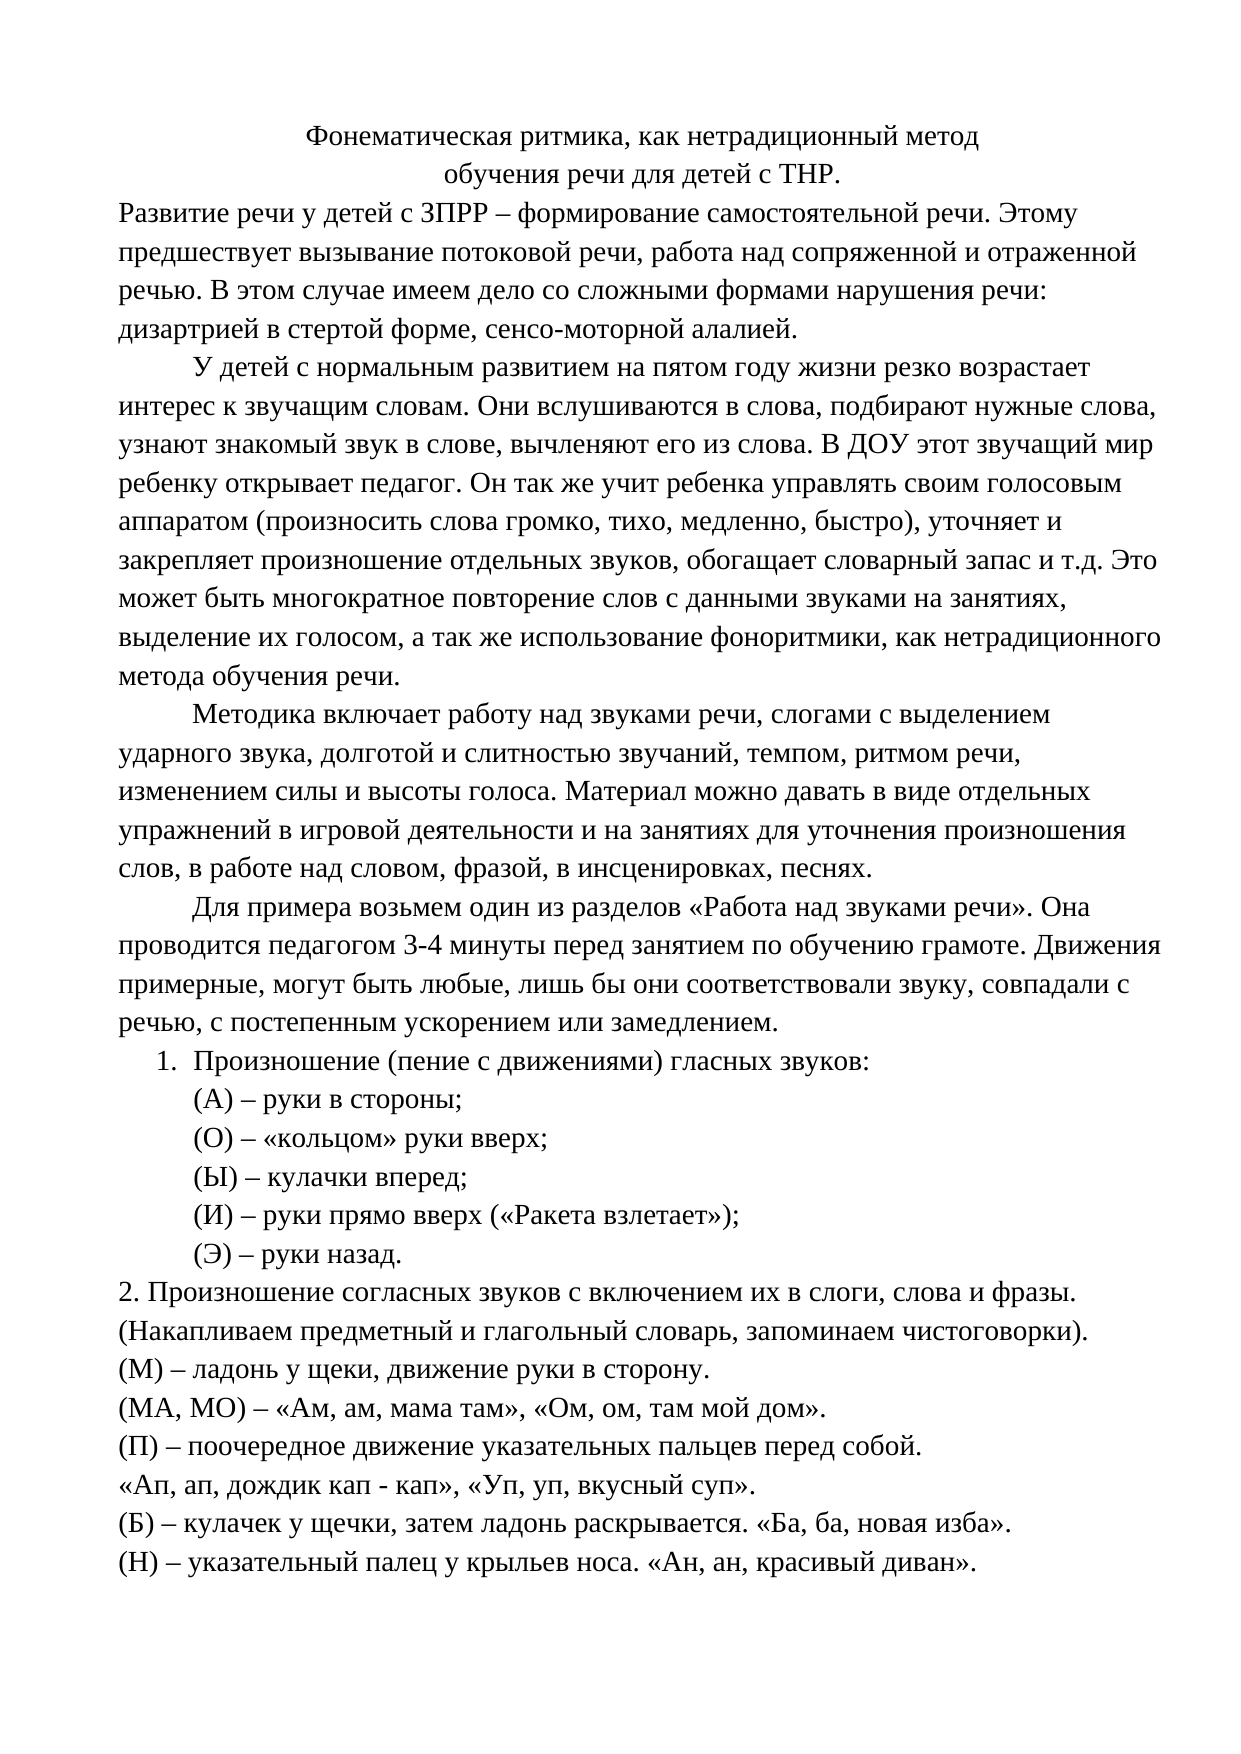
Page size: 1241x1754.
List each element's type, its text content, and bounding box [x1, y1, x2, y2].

text У детей с нормальным развитием на пятом году жизни резко возрастает интерес к звучащим словам. Они вслушиваются в слова, подбирают нужные слова, узнают знакомый звук в слове, вычленяют его из слова. В ДОУ этот звучащий мир ребенку открывает педагог. Он так же учит ребенка управлять своим голосовым аппаратом (произносить слова громко, тихо, медленно, быстро), уточняет и закрепляет произношение отдельных звуков, обогащает словарный запас и т.д. Это может быть многократное повторение слов с данными звуками на занятиях, выделение их голосом, а так же использование фоноритмики, как нетрадиционного метода обучения речи. [118, 349, 1167, 691]
list (О) – «кольцом» руки вверх; [193, 1120, 1167, 1154]
text (Н) – указательный палец у крыльев носа. «Ан, ан, красивый диван». [118, 1544, 1167, 1578]
text «Ап, ап, дождик кап - кап», «Уп, уп, вкусный суп». [118, 1467, 1167, 1501]
text 2. Произношение согласных звуков с включением их в слоги, слова и фразы. (Накапливаем предметный и глагольный словарь, запоминаем чистоговорки). [118, 1274, 1167, 1346]
text обучения речи для детей с ТНР. [118, 157, 1167, 190]
list Произношение (пение с движениями) гласных звуков: [156, 1043, 1167, 1077]
text Методика включает работу над звуками речи, слогами с выделением ударного звука, долготой и слитностью звучаний, темпом, ритмом речи, изменением силы и высоты голоса. Материал можно давать в виде отдельных упражнений в игровой деятельности и на занятиях для уточнения произношения слов, в работе над словом, фразой, в инсценировках, песнях. [118, 696, 1167, 884]
list (И) – руки прямо вверх («Ракета взлетает»); [193, 1197, 1167, 1231]
text (Б) – кулачек у щечки, затем ладонь раскрывается. «Ба, ба, новая изба». [118, 1506, 1167, 1539]
list (А) – руки в стороны; [193, 1082, 1167, 1115]
text Развитие речи у детей с ЗПРР – формирование самостоятельной речи. Этому предшествует вызывание потоковой речи, работа над сопряженной и отраженной речью. В этом случае имеем дело со сложными формами нарушения речи: дизартрией в стертой форме, сенсо-моторной алалией. [118, 195, 1167, 344]
text Фонематическая ритмика, как нетрадиционный метод [118, 118, 1167, 152]
list (Э) – руки назад. [193, 1236, 1167, 1269]
list (Ы) – кулачки вперед; [193, 1159, 1167, 1192]
text (МА, МО) – «Ам, ам, мама там», «Ом, ом, там мой дом». [118, 1390, 1167, 1423]
text (М) – ладонь у щеки, движение руки в сторону. [118, 1351, 1167, 1385]
text Для примера возьмем один из разделов «Работа над звуками речи». Она проводится педагогом 3-4 минуты перед занятием по обучению грамоте. Движения примерные, могут быть любые, лишь бы они соответствовали звуку, совпадали с речью, с постепенным ускорением или замедлением. [118, 889, 1167, 1038]
text (П) – поочередное движение указательных пальцев перед собой. [118, 1428, 1167, 1462]
